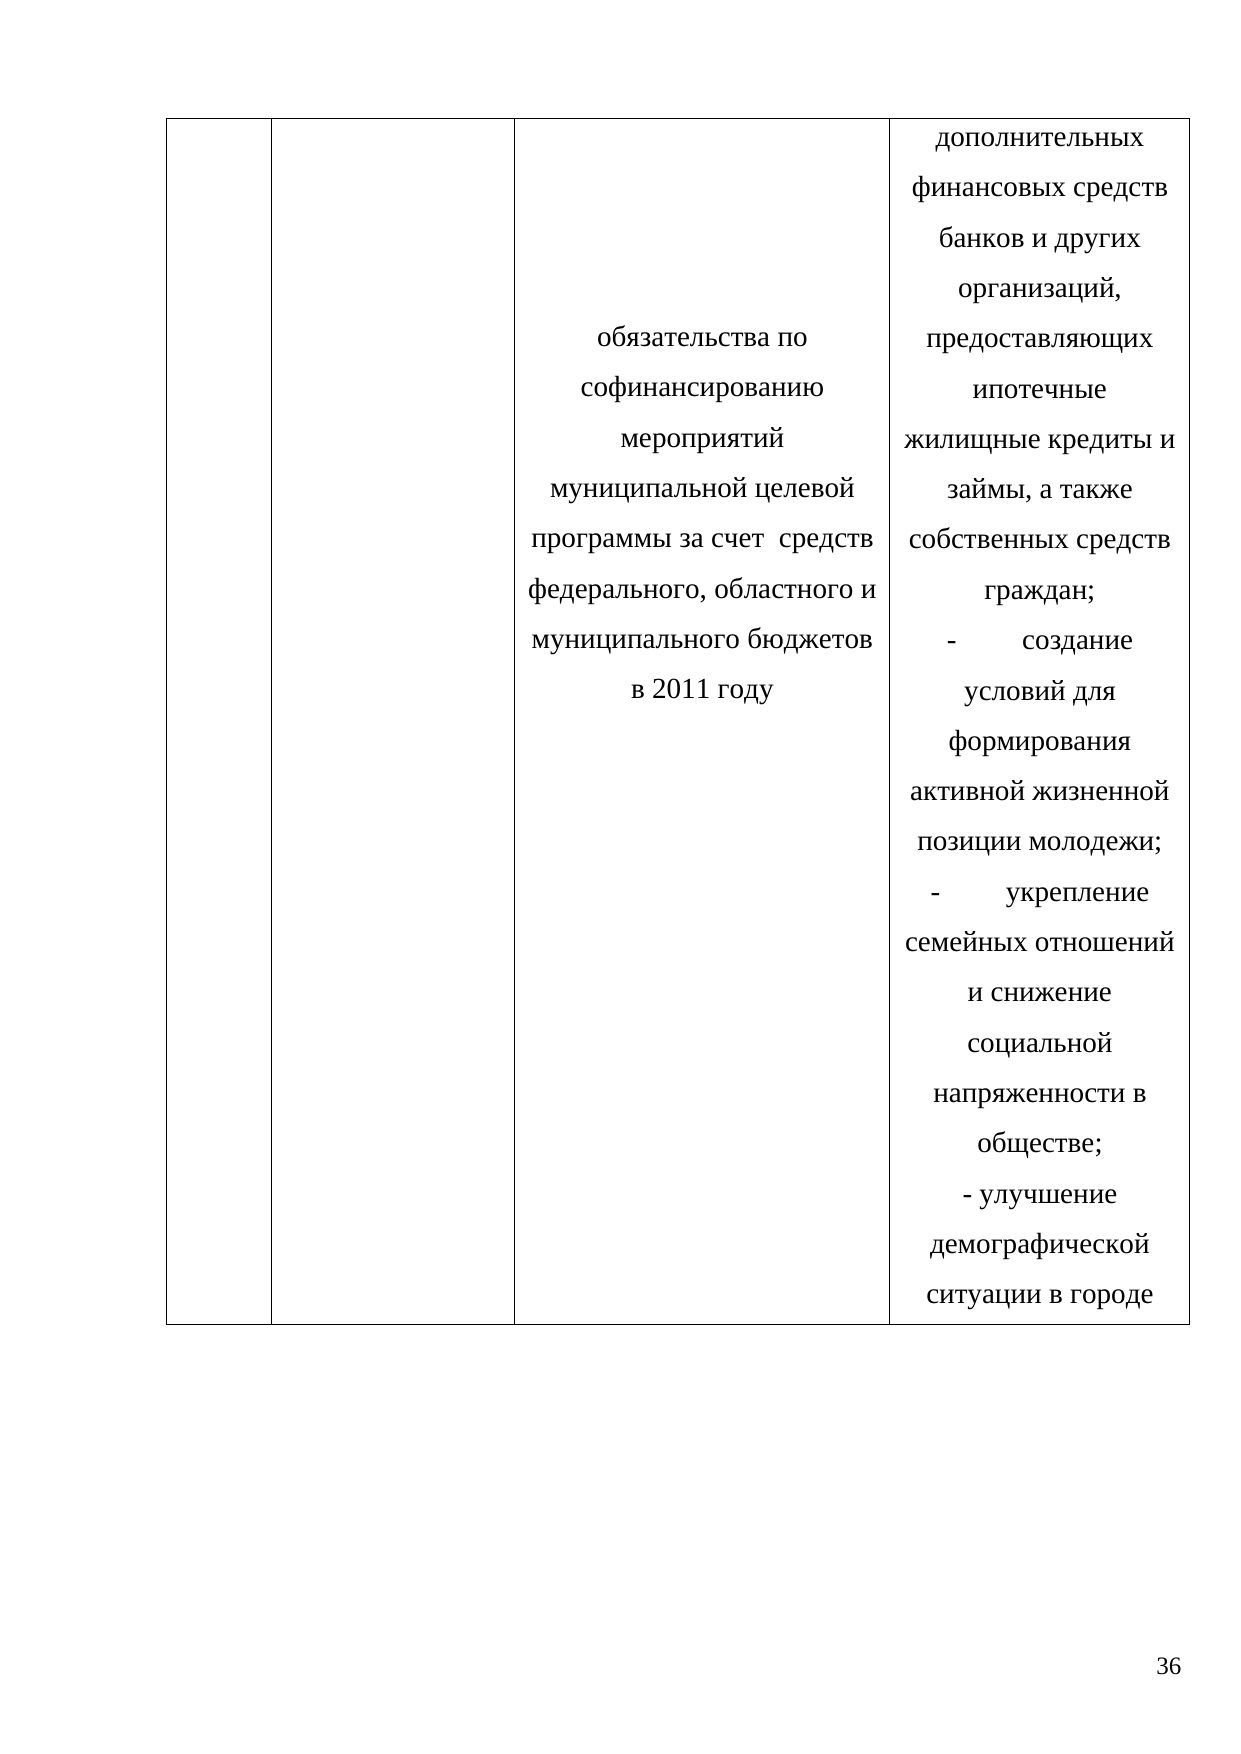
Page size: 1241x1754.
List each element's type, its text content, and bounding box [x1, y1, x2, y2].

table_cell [272, 119, 514, 1324]
table_cell 4 [167, 119, 271, 1324]
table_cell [890, 119, 1189, 1324]
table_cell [515, 119, 889, 1324]
